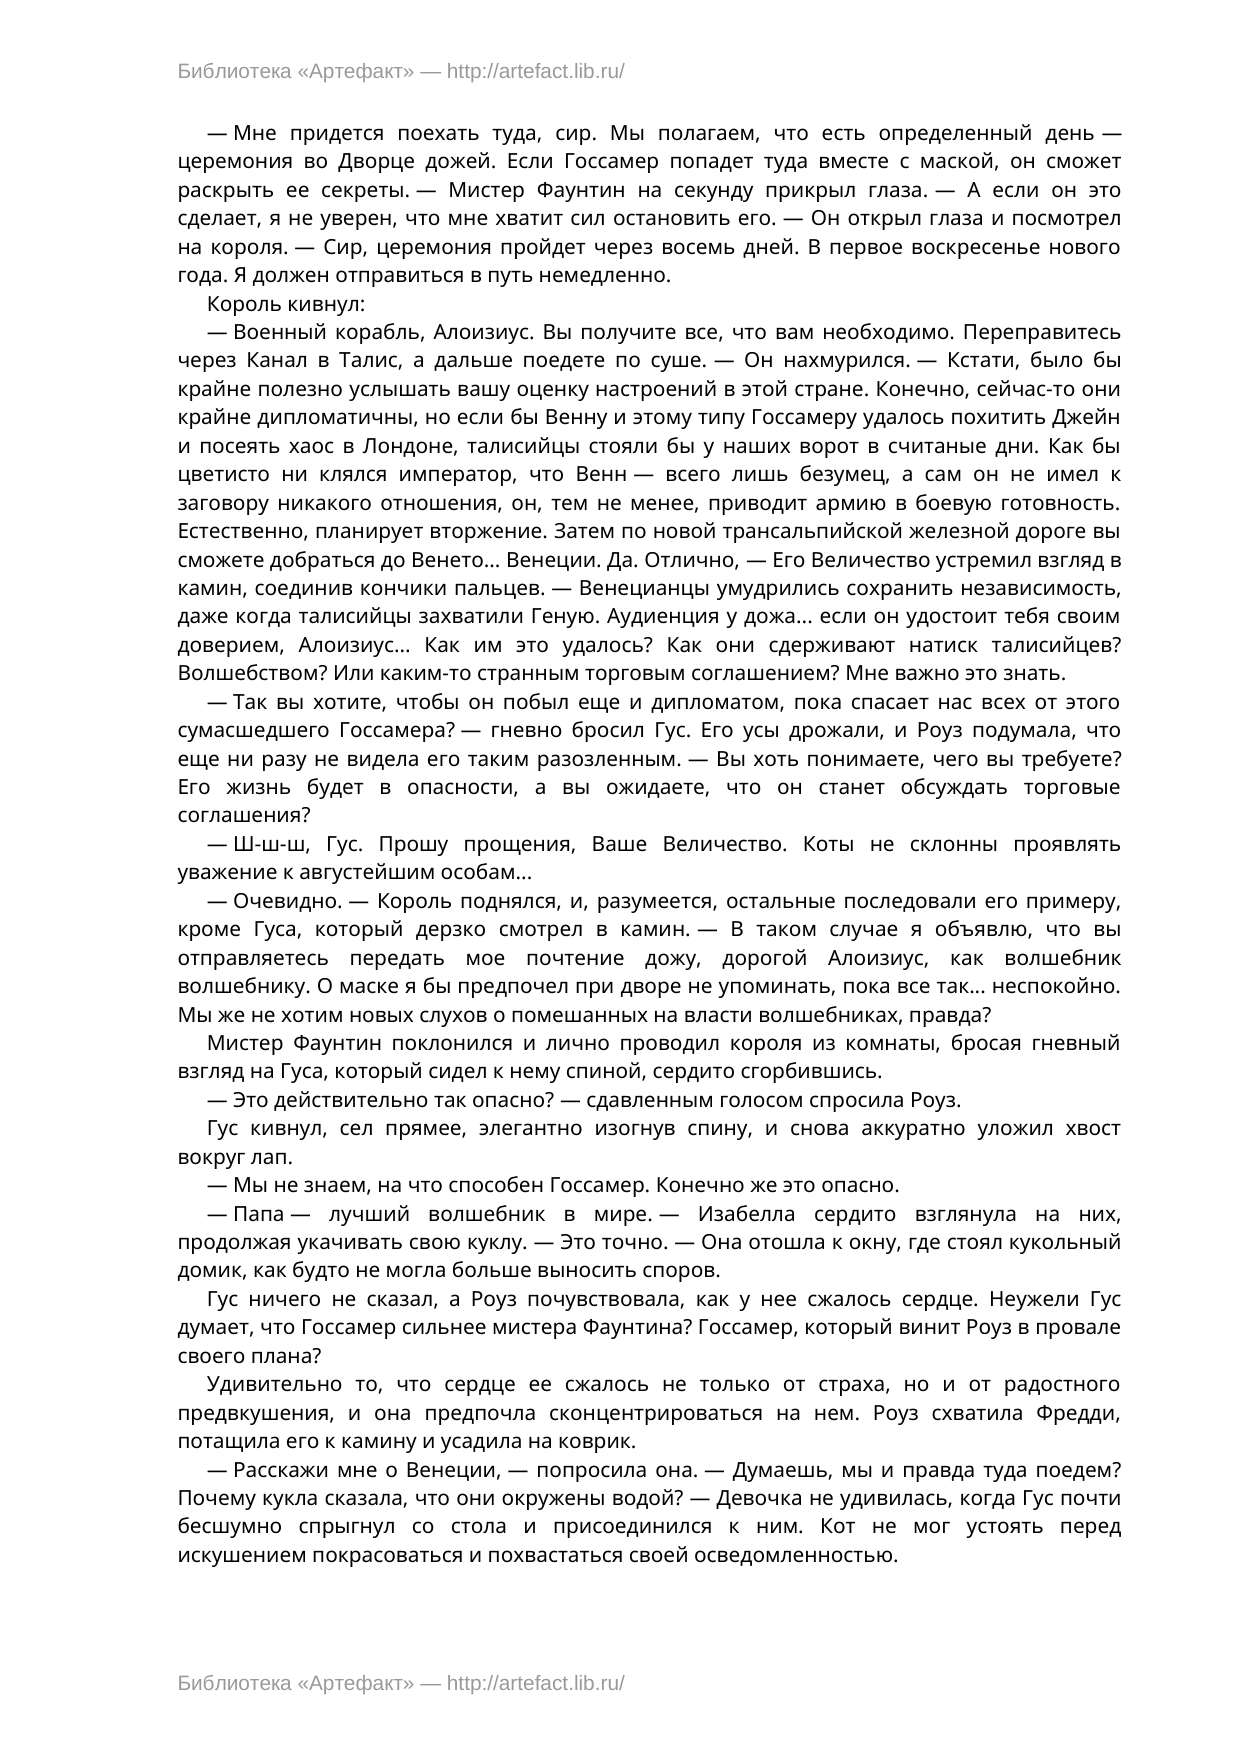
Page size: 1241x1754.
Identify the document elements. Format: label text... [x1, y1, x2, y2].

text — Так вы хотите, чтобы он побыл еще и дипломатом, пока спасает нас всех от этого сумасшедшего Госсамера? — гневно бросил Гус. Его усы дрожали, и Роуз подумала, что еще ни разу не видела его таким разозленным. — Вы хоть понимаете, чего вы требуете? Его жизнь будет в опасности, а вы ожидаете, что он станет обсуждать торговые соглашения? [177, 687, 1122, 829]
text — Это действительно так опасно? — сдавленным голосом спросила Роуз. [177, 1085, 1122, 1113]
text — Военный корабль, Алоизиус. Вы получите все, что вам необходимо. Переправитесь через Канал в Талис, а дальше поедете по суше. — Он нахмурился. — Кстати, было бы крайне полезно услышать вашу оценку настроений в этой стране. Конечно, сейчас-то они крайне дипломатичны, но если бы Венну и этому типу Госсамеру удалось похитить Джейн и посеять хаос в Лондоне, талисийцы стояли бы у наших ворот в считаные дни. Как бы цветисто ни клялся император, что Венн — всего лишь безумец, а сам он не имел к заговору никакого отношения, он, тем не менее, приводит армию в боевую готовность. Естественно, планирует вторжение. Затем по новой трансальпийской железной дороге вы сможете добраться до Венето... Венеции. Да. Отлично, — Его Величество устремил взгляд в камин, соединив кончики пальцев. — Венецианцы умудрились сохранить независимость, даже когда талисийцы захватили Геную. Аудиенция у дожа... если он удостоит тебя своим доверием, Алоизиус... Как им это удалось? Как они сдерживают натиск талисийцев? Волшебством? Или каким-то странным торговым соглашением? Мне важно это знать. [177, 317, 1122, 687]
text Гус ничего не сказал, а Роуз почувствовала, как у нее сжалось сердце. Неужели Гус думает, что Госсамер сильнее мистера Фаунтина? Госсамер, который винит Роуз в провале своего плана? [177, 1284, 1122, 1369]
text — Ш-ш-ш, Гус. Прошу прощения, Ваше Величество. Коты не склонны проявлять уважение к августейшим особам... [177, 829, 1122, 886]
text Гус кивнул, сел прямее, элегантно изогнув спину, и снова аккуратно уложил хвост вокруг лап. [177, 1113, 1122, 1170]
text — Папа — лучший волшебник в мире. — Изабелла сердито взглянула на них, продолжая укачивать свою куклу. — Это точно. — Она отошла к окну, где стоял кукольный домик, как будто не могла больше выносить споров. [177, 1199, 1122, 1284]
text — Мне придется поехать туда, сир. Мы полагаем, что есть определенный день — церемония во Дворце дожей. Если Госсамер попадет туда вместе с маской, он сможет раскрыть ее секреты. — Мистер Фаунтин на секунду прикрыл глаза. — А если он это сделает, я не уверен, что мне хватит сил остановить его. — Он открыл глаза и посмотрел на короля. — Сир, церемония пройдет через восемь дней. В первое воскресенье нового года. Я должен отправиться в путь немедленно. [177, 118, 1122, 289]
text Удивительно то, что сердце ее сжалось не только от страха, но и от радостного предвкушения, и она предпочла сконцентрироваться на нем. Роуз схватила Фредди, потащила его к камину и усадила на коврик. [177, 1369, 1122, 1455]
text — Мы не знаем, на что способен Госсамер. Конечно же это опасно. [177, 1170, 1122, 1199]
text — Очевидно. — Король поднялся, и, разумеется, остальные последовали его примеру, кроме Гуса, который дерзко смотрел в камин. — В таком случае я объявлю, что вы отправляетесь передать мое почтение дожу, дорогой Алоизиус, как волшебник волшебнику. О маске я бы предпочел при дворе не упоминать, пока все так... неспокойно. Мы же не хотим новых слухов о помешанных на власти волшебниках, правда? [177, 886, 1122, 1028]
text Мистер Фаунтин поклонился и лично проводил короля из комнаты, бросая гневный взгляд на Гуса, который сидел к нему спиной, сердито сгорбившись. [177, 1028, 1122, 1085]
text Король кивнул: [177, 289, 1122, 317]
text — Расскажи мне о Венеции, — попросила она. — Думаешь, мы и правда туда поедем? Почему кукла сказала, что они окружены водой? — Девочка не удивилась, когда Гус почти бесшумно спрыгнул со стола и присоединился к ним. Кот не мог устоять перед искушением покрасоваться и похвастаться своей осведомленностью. [177, 1455, 1122, 1568]
